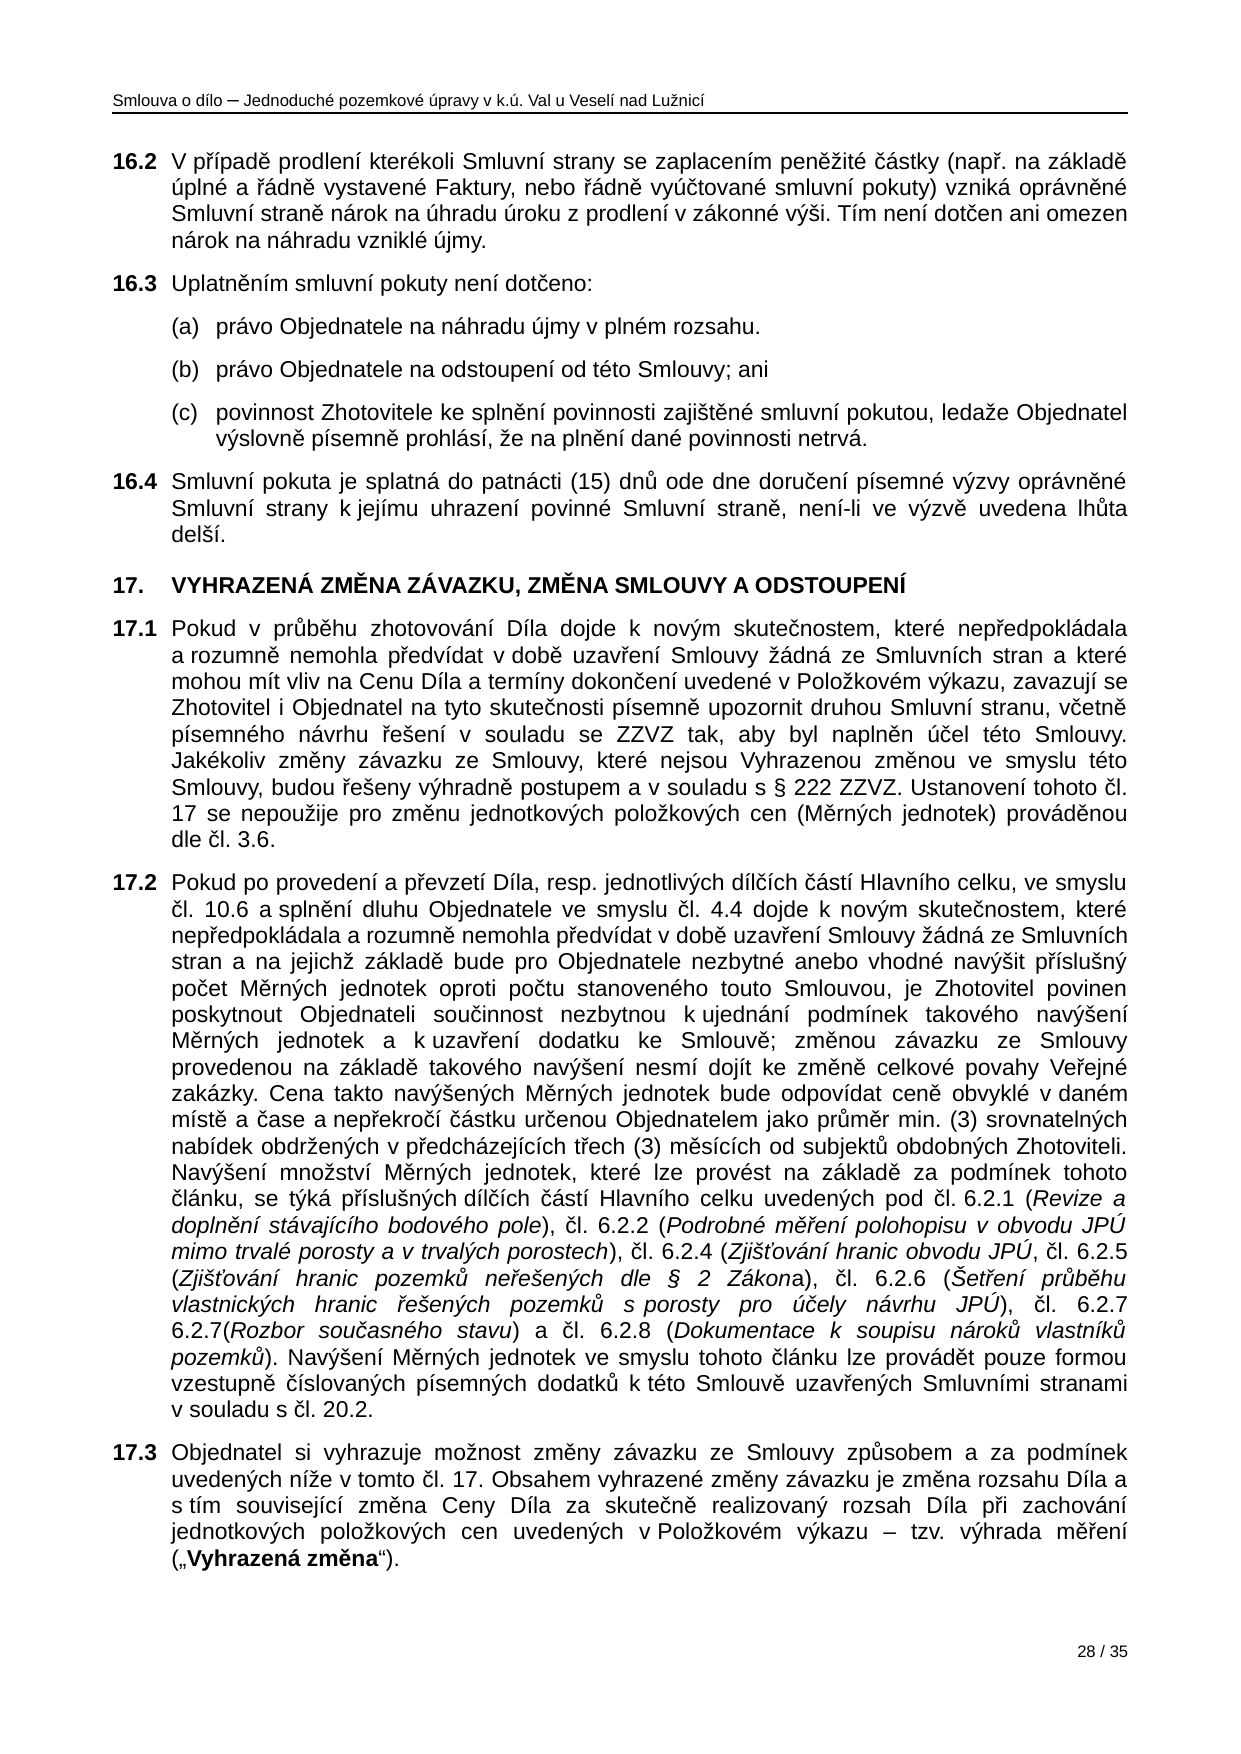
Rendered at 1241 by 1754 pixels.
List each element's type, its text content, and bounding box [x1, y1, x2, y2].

list povinnost Zhotovitele ke splnění povinnosti zajištěné smluvní pokutou, ledaže Objednatel výslovně písemně prohlásí, že na plnění dané povinnosti netrvá. [171, 399, 1128, 452]
list právo Objednatele na náhradu újmy v plném rozsahu. [171, 313, 1128, 339]
text Uplatněním smluvní pokuty není dotčeno: [112, 270, 1128, 296]
text Vyhrazená změna závazku, změna smlouvy a odstoupení [112, 572, 1128, 599]
text Pokud po provedení a převzetí Díla, resp. jednotlivých dílčích částí Hlavního celku, ve smyslu čl. 10.6 a splnění dluhu Objednatele ve smyslu čl. 4.4 dojde k novým skutečnostem, které nepředpokládala a rozumně nemohla předvídat v době uzavření Smlouvy žádná ze Smluvních stran a na jejichž základě bude pro Objednatele nezbytné anebo vhodné navýšit příslušný počet Měrných jednotek oproti počtu stanoveného touto Smlouvou, je Zhotovitel povinen poskytnout Objednateli součinnost nezbytnou k ujednání podmínek takového navýšení Měrných jednotek a k uzavření dodatku ke Smlouvě; změnou závazku ze Smlouvy provedenou na základě takového navýšení nesmí dojít ke změně celkové povahy Veřejné zakázky. Cena takto navýšených Měrných jednotek bude odpovídat ceně obvyklé v daném místě a čase a nepřekročí částku určenou Objednatelem jako průměr min. (3) srovnatelných nabídek obdržených v předcházejících třech (3) měsících od subjektů obdobných Zhotoviteli. Navýšení množství Měrných jednotek, které lze provést na základě za podmínek tohoto článku, se týká příslušných dílčích částí Hlavního celku uvedených pod čl. 6.2.1 (Revize a doplnění stávajícího bodového pole), čl. 6.2.2 (Podrobné měření polohopisu v obvodu JPÚ mimo trvalé porosty a v trvalých porostech), čl. 6.2.4 (Zjišťování hranic obvodu JPÚ, čl. 6.2.5 (Zjišťování hranic pozemků neřešených dle § 2 Zákona), čl. 6.2.6 (Šetření průběhu vlastnických hranic řešených pozemků s porosty pro účely návrhu JPÚ), čl. 6.2.7 (Rozbor současného stavu) a čl. 6.2.8 (Dokumentace k soupisu nároků vlastníků pozemků). Navýšení Měrných jednotek ve smyslu tohoto článku lze provádět pouze formou vzestupně číslovaných písemných dodatků k této Smlouvě uzavřených Smluvními stranami v souladu s čl. 20.2. [112, 869, 1128, 1423]
text Smluvní pokuta je splatná do patnácti (15) dnů ode dne doručení písemné výzvy oprávněné Smluvní strany k jejímu uhrazení povinné Smluvní straně, není-li ve výzvě uvedena lhůta delší. [112, 468, 1128, 547]
list právo Objednatele na odstoupení od této Smlouvy; ani [171, 356, 1128, 382]
text Objednatel si vyhrazuje možnost změny závazku ze Smlouvy způsobem a za podmínek uvedených níže v tomto čl. 17. Obsahem vyhrazené změny závazku je změna rozsahu Díla a s tím související změna Ceny Díla za skutečně realizovaný rozsah Díla při zachování jednotkových položkových cen uvedených v Položkovém výkazu – tzv. výhrada měření („Vyhrazená změna“). [112, 1439, 1128, 1571]
text V případě prodlení kterékoli Smluvní strany se zaplacením peněžité částky (např. na základě úplné a řádně vystavené Faktury, nebo řádně vyúčtované smluvní pokuty) vzniká oprávněné Smluvní straně nárok na úhradu úroku z prodlení v zákonné výši. Tím není dotčen ani omezen nárok na náhradu vzniklé újmy. [112, 148, 1128, 253]
text Pokud v průběhu zhotovování Díla dojde k novým skutečnostem, které nepředpokládala a rozumně nemohla předvídat v době uzavření Smlouvy žádná ze Smluvních stran a které mohou mít vliv na Cenu Díla a termíny dokončení uvedené v Položkovém výkazu, zavazují se Zhotovitel i Objednatel na tyto skutečnosti písemně upozornit druhou Smluvní stranu, včetně písemného návrhu řešení v souladu se ZZVZ tak, aby byl naplněn účel této Smlouvy. Jakékoliv změny závazku ze Smlouvy, které nejsou Vyhrazenou změnou ve smyslu této Smlouvy, budou řešeny výhradně postupem a v souladu s § 222 ZZVZ. Ustanovení tohoto čl. 17 se nepoužije pro změnu jednotkových položkových cen (Měrných jednotek) prováděnou dle čl. 3.6. [112, 615, 1128, 852]
